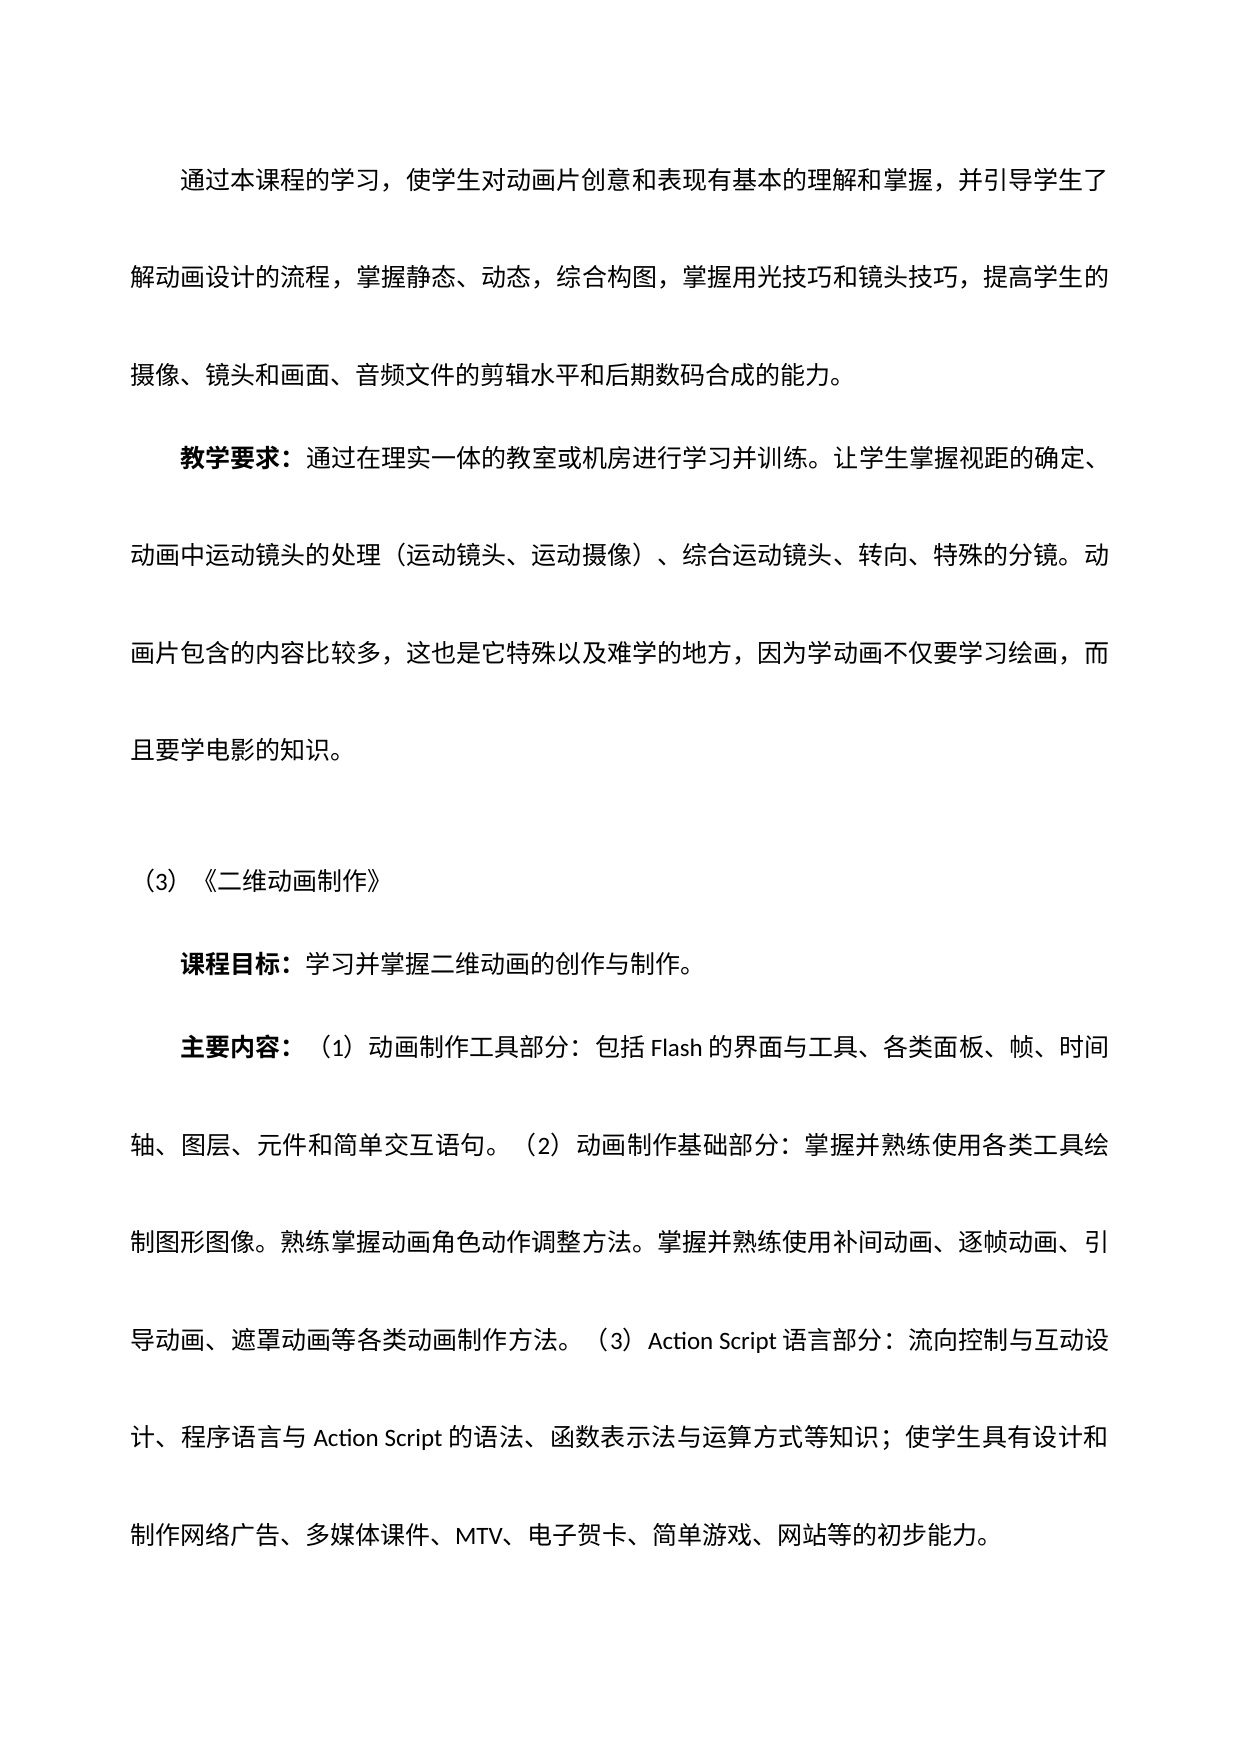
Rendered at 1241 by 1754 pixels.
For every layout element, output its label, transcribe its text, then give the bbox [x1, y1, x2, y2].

text 教学要求：通过在理实一体的教室或机房进行学习并训练。让学生掌握视距的确定、动画中运动镜头的处理（运动镜头、运动摄像）、综合运动镜头、转向、特殊的分镜。动画片包含的内容比较多，这也是它特殊以及难学的地方，因为学动画不仅要学习绘画，而且要学电影的知识。 [130, 424, 1110, 781]
text 通过本课程的学习，使学生对动画片创意和表现有基本的理解和掌握，并引导学生了解动画设计的流程，掌握静态、动态，综合构图，掌握用光技巧和镜头技巧，提高学生的摄像、镜头和画面、音频文件的剪辑水平和后期数码合成的能力。 [130, 146, 1110, 406]
text （3）《二维动画制作》 [130, 847, 1110, 912]
text 主要内容：（1）动画制作工具部分：包括Flash的界面与工具、各类面板、帧、时间轴、图层、元件和简单交互语句。（2）动画制作基础部分：掌握并熟练使用各类工具绘制图形图像。熟练掌握动画角色动作调整方法。掌握并熟练使用补间动画、逐帧动画、引导动画、遮罩动画等各类动画制作方法。（3）Action Script语言部分：流向控制与互动设计、程序语言与Action Script的语法、函数表示法与运算方式等知识；使学生具有设计和制作网络广告、多媒体课件、MTV、电子贺卡、简单游戏、网站等的初步能力。 [130, 1013, 1110, 1566]
text 课程目标：学习并掌握二维动画的创作与制作。 [130, 930, 1110, 995]
